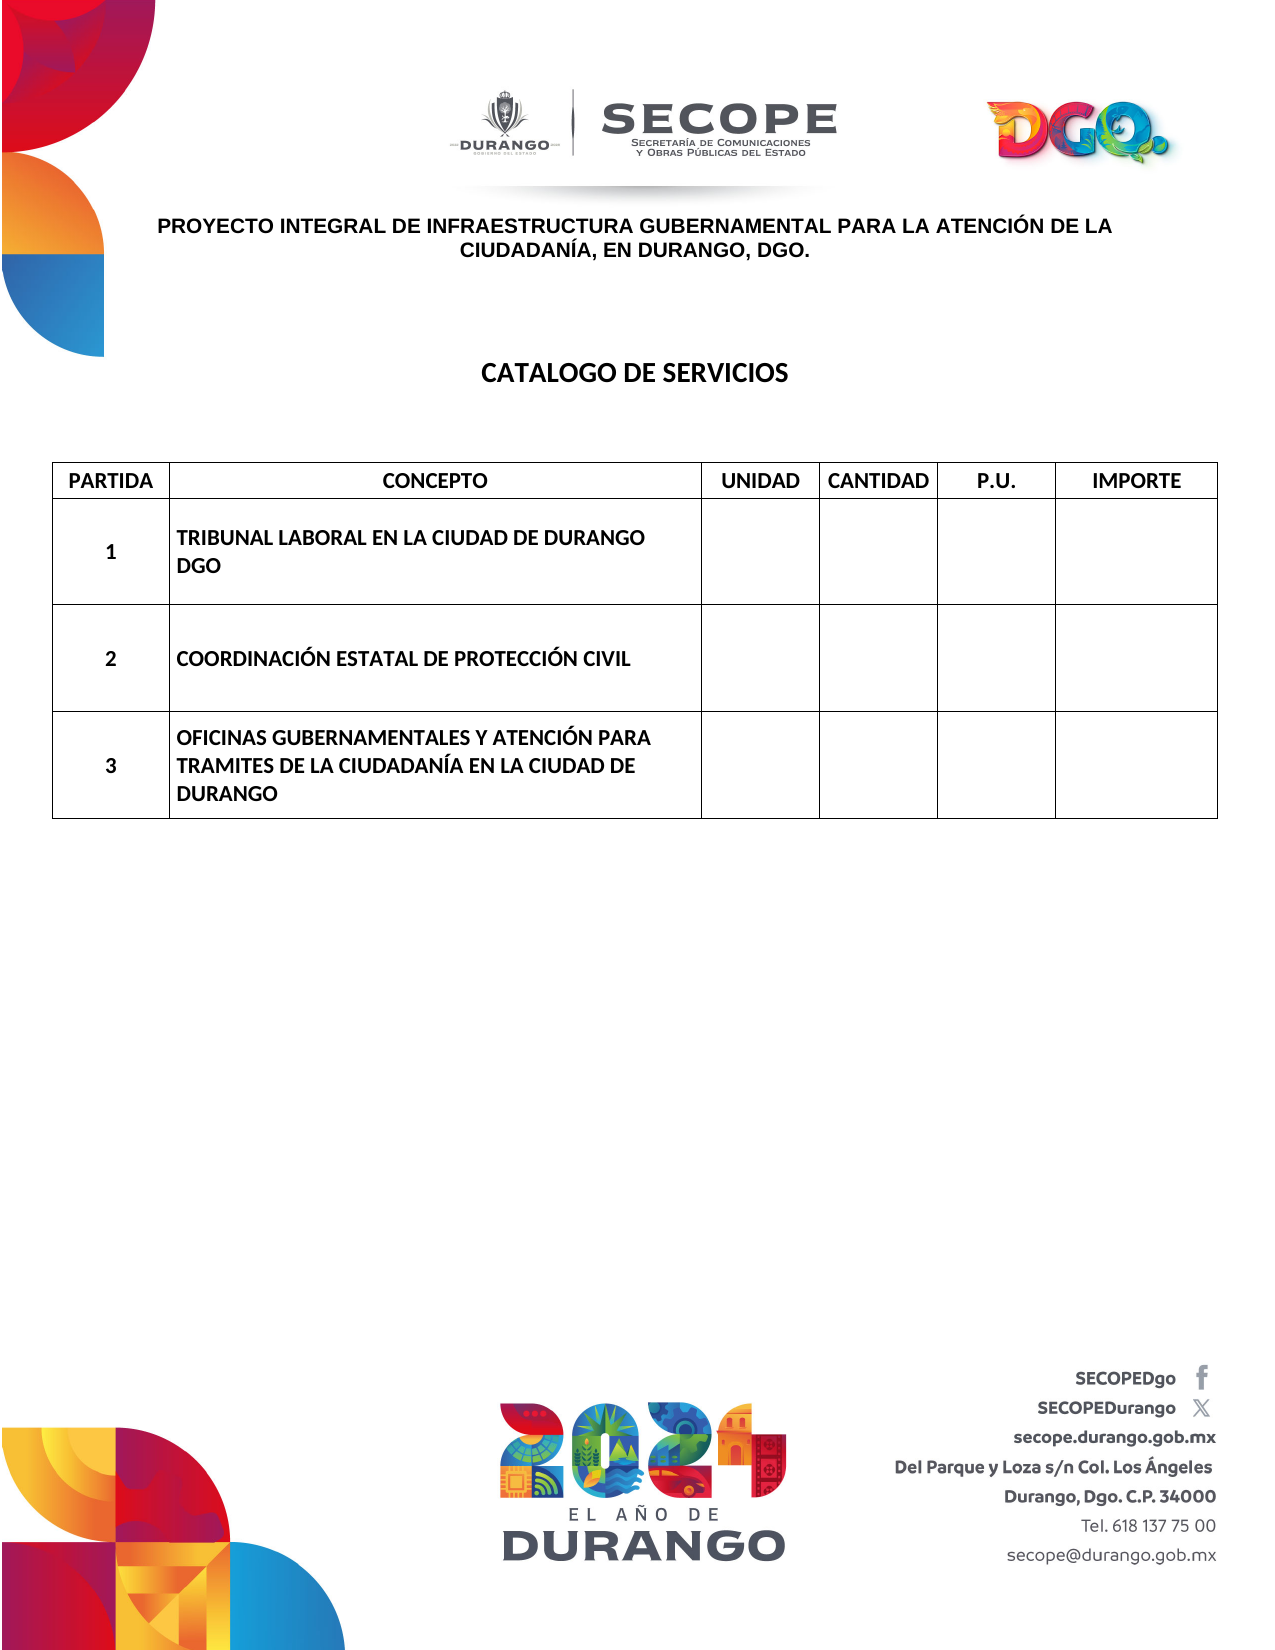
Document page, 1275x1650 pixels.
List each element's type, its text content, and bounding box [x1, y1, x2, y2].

table_cell OFICINAS GUBERNAMENTALES Y ATENCIÓN PARA TRAMITES DE LA CIUDADANÍA EN LA CIUDAD DE DURANGO [170, 712, 701, 818]
table_cell [820, 605, 937, 711]
table_header IMPORTE [1056, 463, 1217, 497]
table_cell TRIBUNAL LABORAL EN LA CIUDAD DE DURANGO DGO [170, 499, 701, 604]
table_cell 2 [53, 605, 169, 711]
table_cell [938, 712, 1055, 818]
table_cell [820, 499, 937, 604]
table_header UNIDAD [702, 463, 819, 497]
table_cell [702, 712, 819, 818]
table_cell [1056, 499, 1217, 604]
picture [2, 0, 1275, 1650]
table_cell [1056, 712, 1217, 818]
table_cell [1056, 605, 1217, 711]
table_cell [702, 605, 819, 711]
table_cell [820, 712, 937, 818]
table_header CANTIDAD [820, 463, 937, 497]
table_cell 1 [53, 499, 169, 604]
table_cell [938, 499, 1055, 604]
table_header PARTIDA [53, 463, 169, 497]
table_cell [702, 499, 819, 604]
table_header P.U. [938, 463, 1055, 497]
table_cell [938, 605, 1055, 711]
table_cell COORDINACIÓN ESTATAL DE PROTECCIÓN CIVIL [170, 605, 701, 711]
table_cell 3 [53, 712, 169, 818]
table_header CONCEPTO [170, 463, 701, 497]
text CATALOGO DE SERVICIOS [148, 354, 1122, 390]
